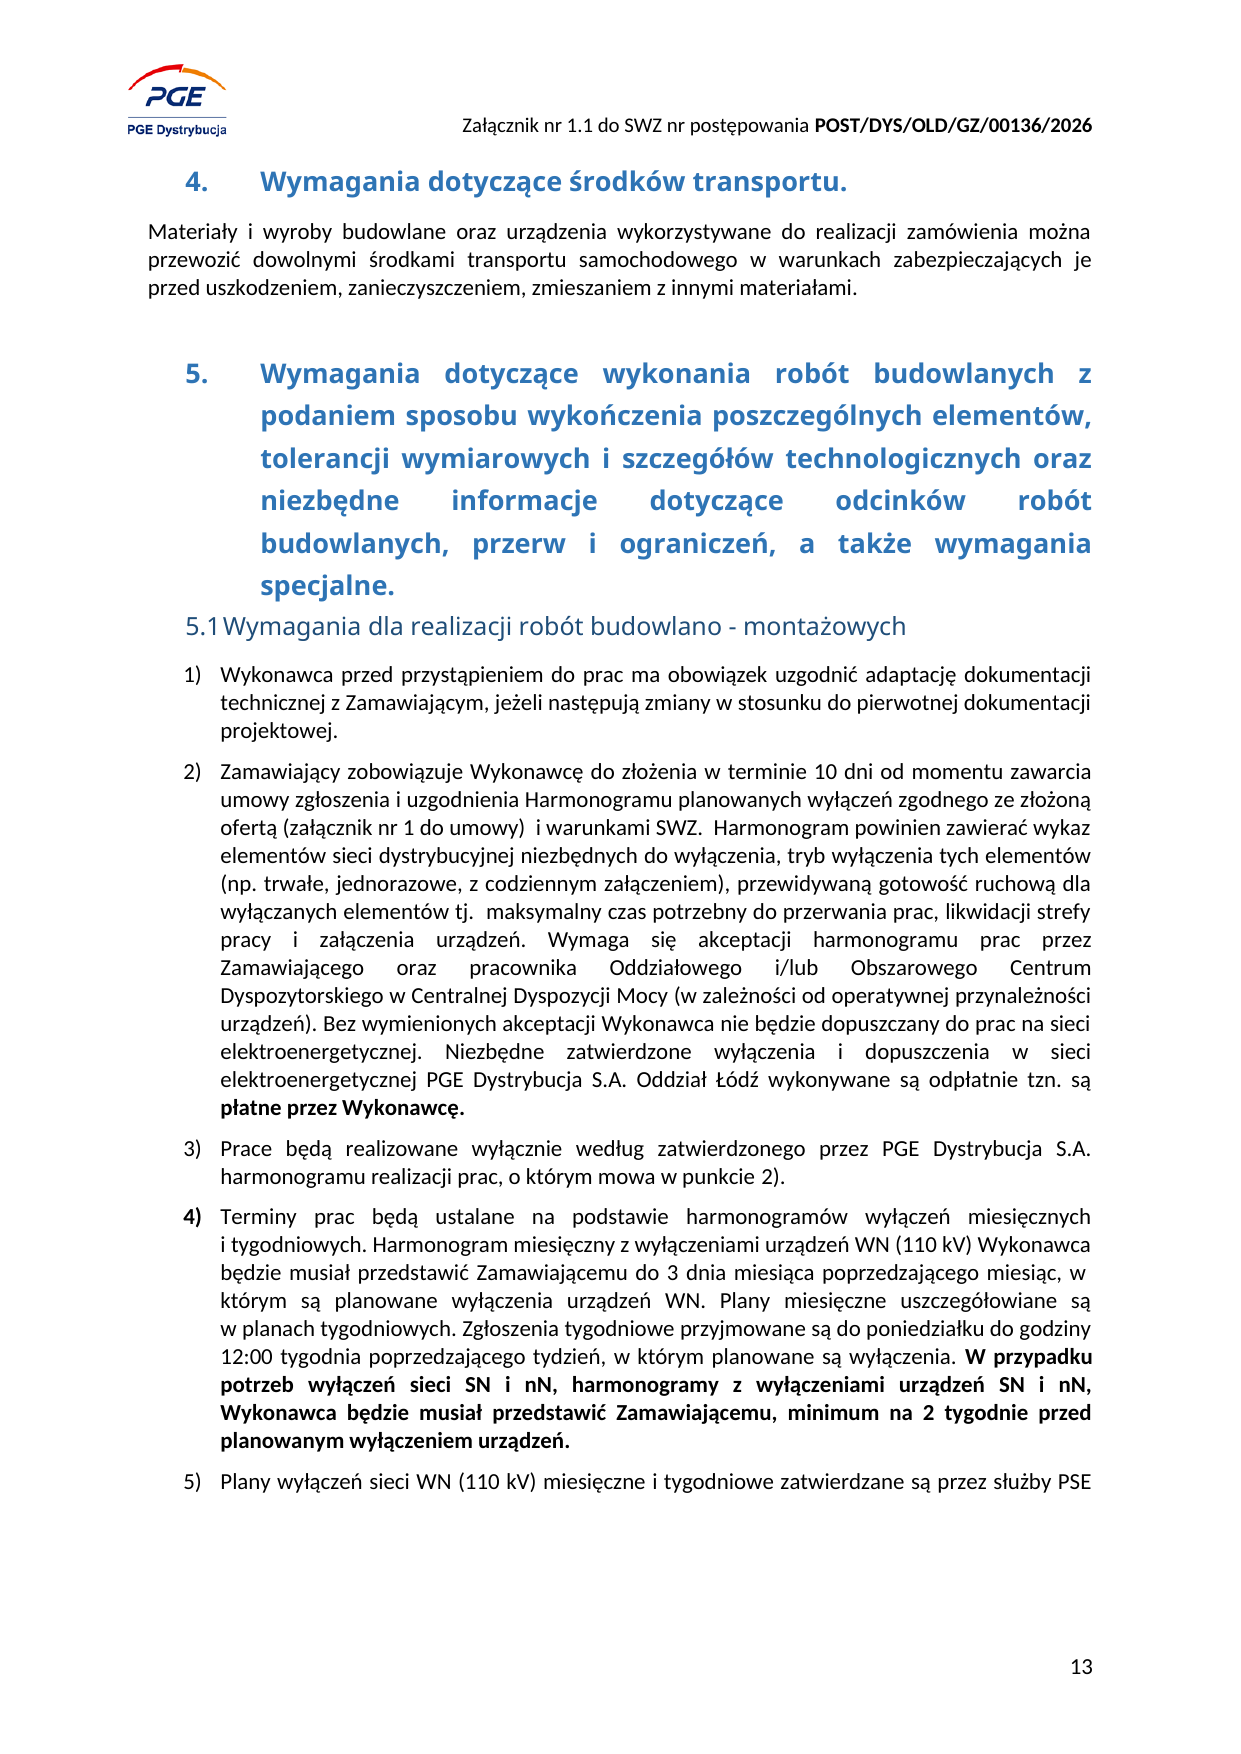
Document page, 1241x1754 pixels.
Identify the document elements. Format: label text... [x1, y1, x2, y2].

list Wykonawca przed przystąpieniem do prac ma obowiązek uzgodnić adaptację dokumentacji technicznej z Zamawiającym, jeżeli następują zmiany w stosunku do pierwotnej dokumentacji projektowej. [183, 661, 1093, 744]
list Prace będą realizowane wyłącznie według zatwierdzonego przez PGE Dystrybucja S.A. harmonogramu realizacji prac, o którym mowa w punkcie 2). [183, 1134, 1093, 1190]
list Plany wyłączeń sieci WN (110 kV) miesięczne i tygodniowe zatwierdzane są przez służby PSE SA. [183, 1467, 1093, 1495]
picture [109, 45, 245, 152]
list Zamawiający zobowiązuje Wykonawcę do złożenia w terminie 10 dni od momentu zawarcia umowy zgłoszenia i uzgodnienia Harmonogramu planowanych wyłączeń zgodnego ze złożoną ofertą (załącznik nr 1 do umowy) i warunkami SWZ. Harmonogram powinien zawierać wykaz elementów sieci dystrybucyjnej niezbędnych do wyłączenia, tryb wyłączenia tych elementów (np. trwałe, jednorazowe, z codziennym załączeniem), przewidywaną gotowość ruchową dla wyłączanych elementów tj. maksymalny czas potrzebny do przerwania prac, likwidacji strefy pracy i załączenia urządzeń. Wymaga się akceptacji harmonogramu prac przez Zamawiającego oraz pracownika Oddziałowego i/lub Obszarowego Centrum Dyspozytorskiego w Centralnej Dyspozycji Mocy (w zależności od operatywnej przynależności urządzeń). Bez wymienionych akceptacji Wykonawca nie będzie dopuszczany do prac na sieci elektroenergetycznej. Niezbędne zatwierdzone wyłączenia i dopuszczenia w sieci elektroenergetycznej PGE Dystrybucja S.A. Oddział Łódź wykonywane są odpłatnie tzn. są płatne przez Wykonawcę. [183, 757, 1093, 1121]
subtitle Wymagania dla realizacji robót budowlano - montażowych [185, 609, 1093, 643]
text Materiały i wyroby budowlane oraz urządzenia wykorzystywane do realizacji zamówienia można przewozić dowolnymi środkami transportu samochodowego w warunkach zabezpieczających je przed uszkodzeniem, zanieczyszczeniem, zmieszaniem z innymi materiałami. [148, 217, 1093, 301]
subtitle Wymagania dotyczące wykonania robót budowlanych z podaniem sposobu wykończenia poszczególnych elementów, tolerancji wymiarowych i szczegółów technologicznych oraz niezbędne informacje dotyczące odcinków robót budowlanych, przerw i ograniczeń, a także wymagania specjalne. [185, 354, 1093, 603]
list Terminy prac będą ustalane na podstawie harmonogramów wyłączeń miesięcznych i tygodniowych. Harmonogram miesięczny z wyłączeniami urządzeń WN (110 kV) Wykonawca będzie musiał przedstawić Zamawiającemu do 3 dnia miesiąca poprzedzającego miesiąc, w którym są planowane wyłączenia urządzeń WN. Plany miesięczne uszczegółowiane są w planach tygodniowych. Zgłoszenia tygodniowe przyjmowane są do poniedziałku do godziny 12:00 tygodnia poprzedzającego tydzień, w którym planowane są wyłączenia. W przypadku potrzeb wyłączeń sieci SN i nN, harmonogramy z wyłączeniami urządzeń SN i nN, Wykonawca będzie musiał przedstawić Zamawiającemu, minimum na 2 tygodnie przed planowanym wyłączeniem urządzeń. [183, 1202, 1093, 1454]
subtitle Wymagania dotyczące środków transportu. [185, 162, 1093, 199]
